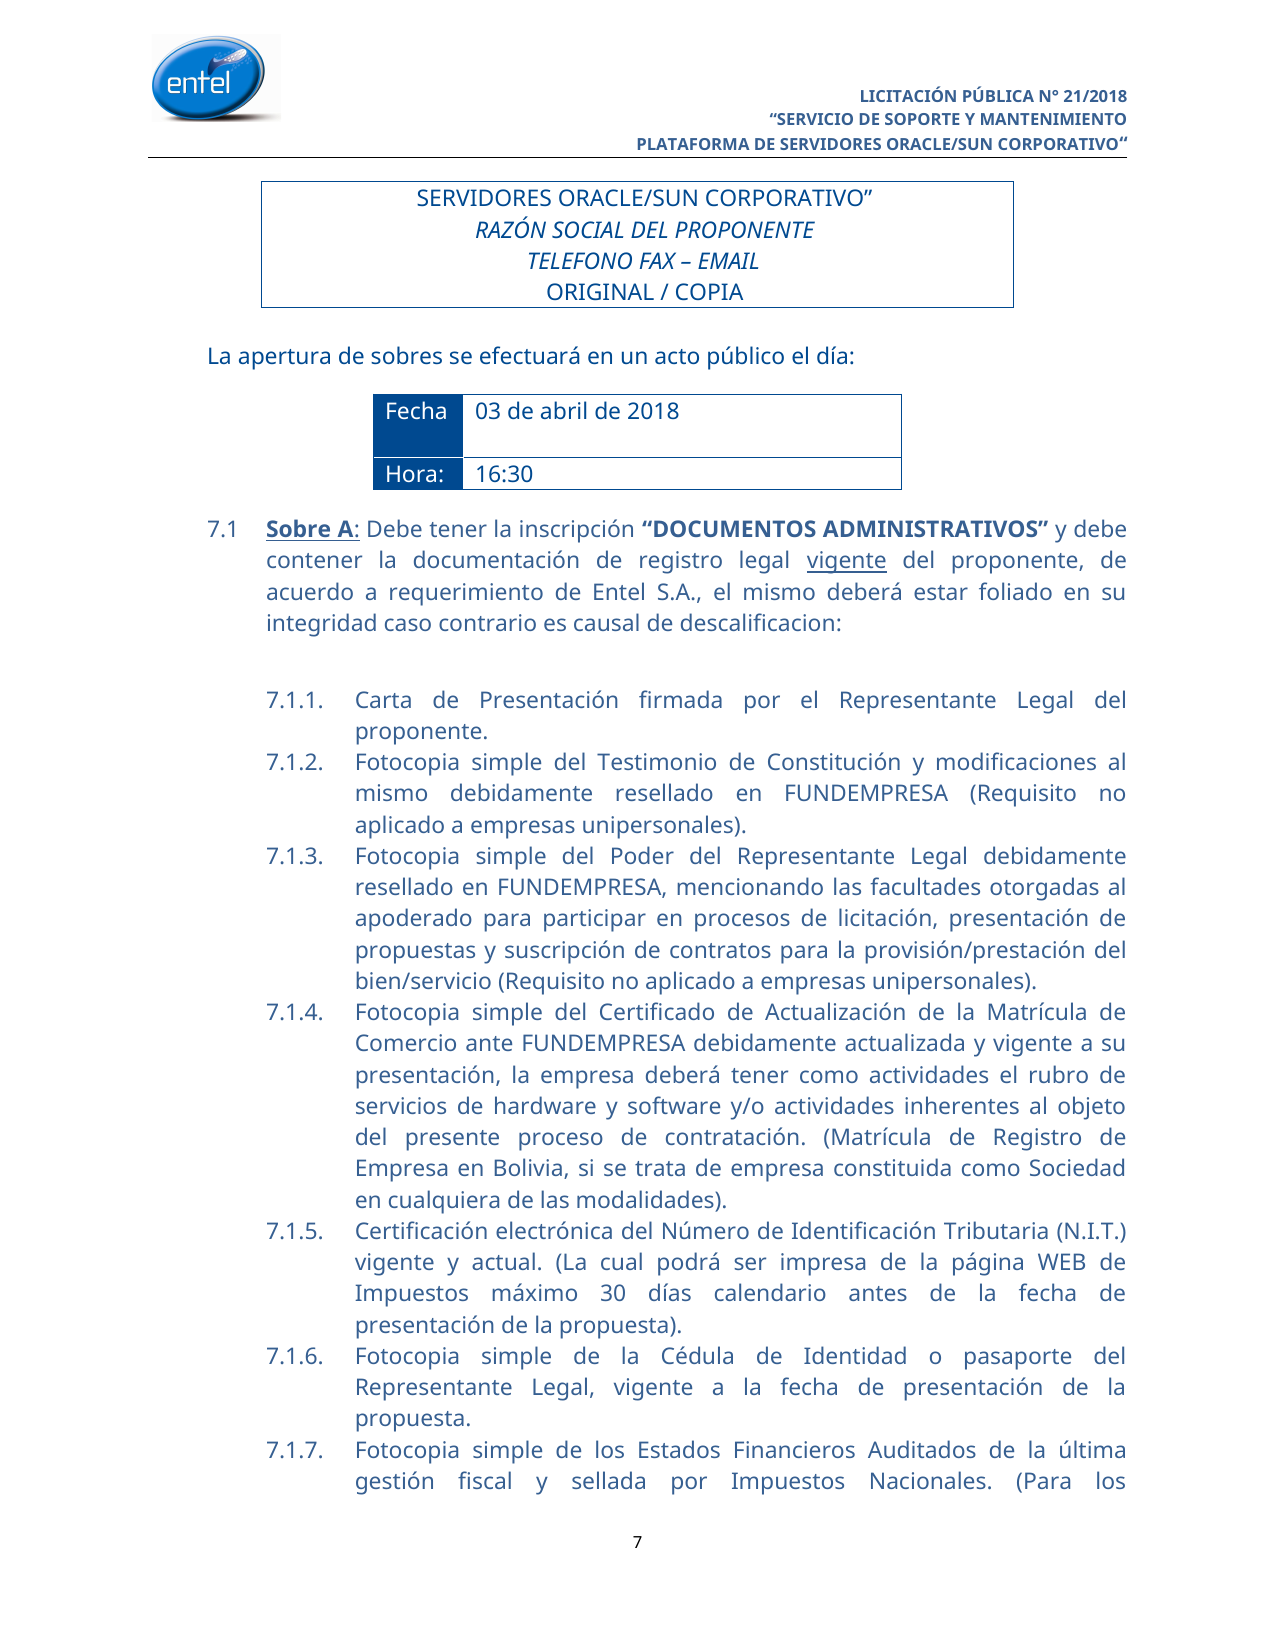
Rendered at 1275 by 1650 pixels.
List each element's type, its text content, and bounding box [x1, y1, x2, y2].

table_header 03 de abril de 2018 [464, 395, 901, 457]
picture [151, 34, 282, 122]
text La apertura de sobres se efectuará en un acto público el día: [207, 339, 1127, 371]
list Fotocopia simple del Poder del Representante Legal debidamente resellado en FUNDEMPRESA, mencionando las facultades otorgadas al apoderado para participar en procesos de licitación, presentación de propuestas y suscripción de contratos para la provisión/prestación del bien/servicio (Requisito no aplicado a empresas unipersonales). [266, 840, 1127, 996]
list Carta de Presentación firmada por el Representante Legal del proponente. [266, 683, 1127, 746]
table_header Fecha: [374, 395, 463, 457]
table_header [262, 182, 1013, 307]
list Sobre A: Debe tener la inscripción “DOCUMENTOS ADMINISTRATIVOS” y debe contener la documentación de registro legal vigente del proponente, de acuerdo a requerimiento de Entel S.A., el mismo deberá estar foliado en su integridad caso contrario es causal de descalificacion: [207, 513, 1127, 638]
list Fotocopia simple del Testimonio de Constitución y modificaciones al mismo debidamente resellado en FUNDEMPRESA (Requisito no aplicado a empresas unipersonales). [266, 746, 1127, 840]
list Fotocopia simple del Certificado de Actualización de la Matrícula de Comercio ante FUNDEMPRESA debidamente actualizada y vigente a su presentación, la empresa deberá tener como actividades el rubro de servicios de hardware y software y/o actividades inherentes al objeto del presente proceso de contratación. (Matrícula de Registro de Empresa en Bolivia, si se trata de empresa constituida como Sociedad en cualquiera de las modalidades). [266, 996, 1127, 1215]
list Fotocopia simple de la Cédula de Identidad o pasaporte del Representante Legal, vigente a la fecha de presentación de la propuesta. [266, 1340, 1127, 1433]
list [266, 1433, 1127, 1496]
list Certificación electrónica del Número de Identificación Tributaria (N.I.T.) vigente y actual. (La cual podrá ser impresa de la página WEB de Impuestos máximo 30 días calendario antes de la fecha de presentación de la propuesta). [266, 1215, 1127, 1340]
table_cell 16:30 [464, 458, 901, 489]
table_cell Hora: [374, 458, 463, 489]
